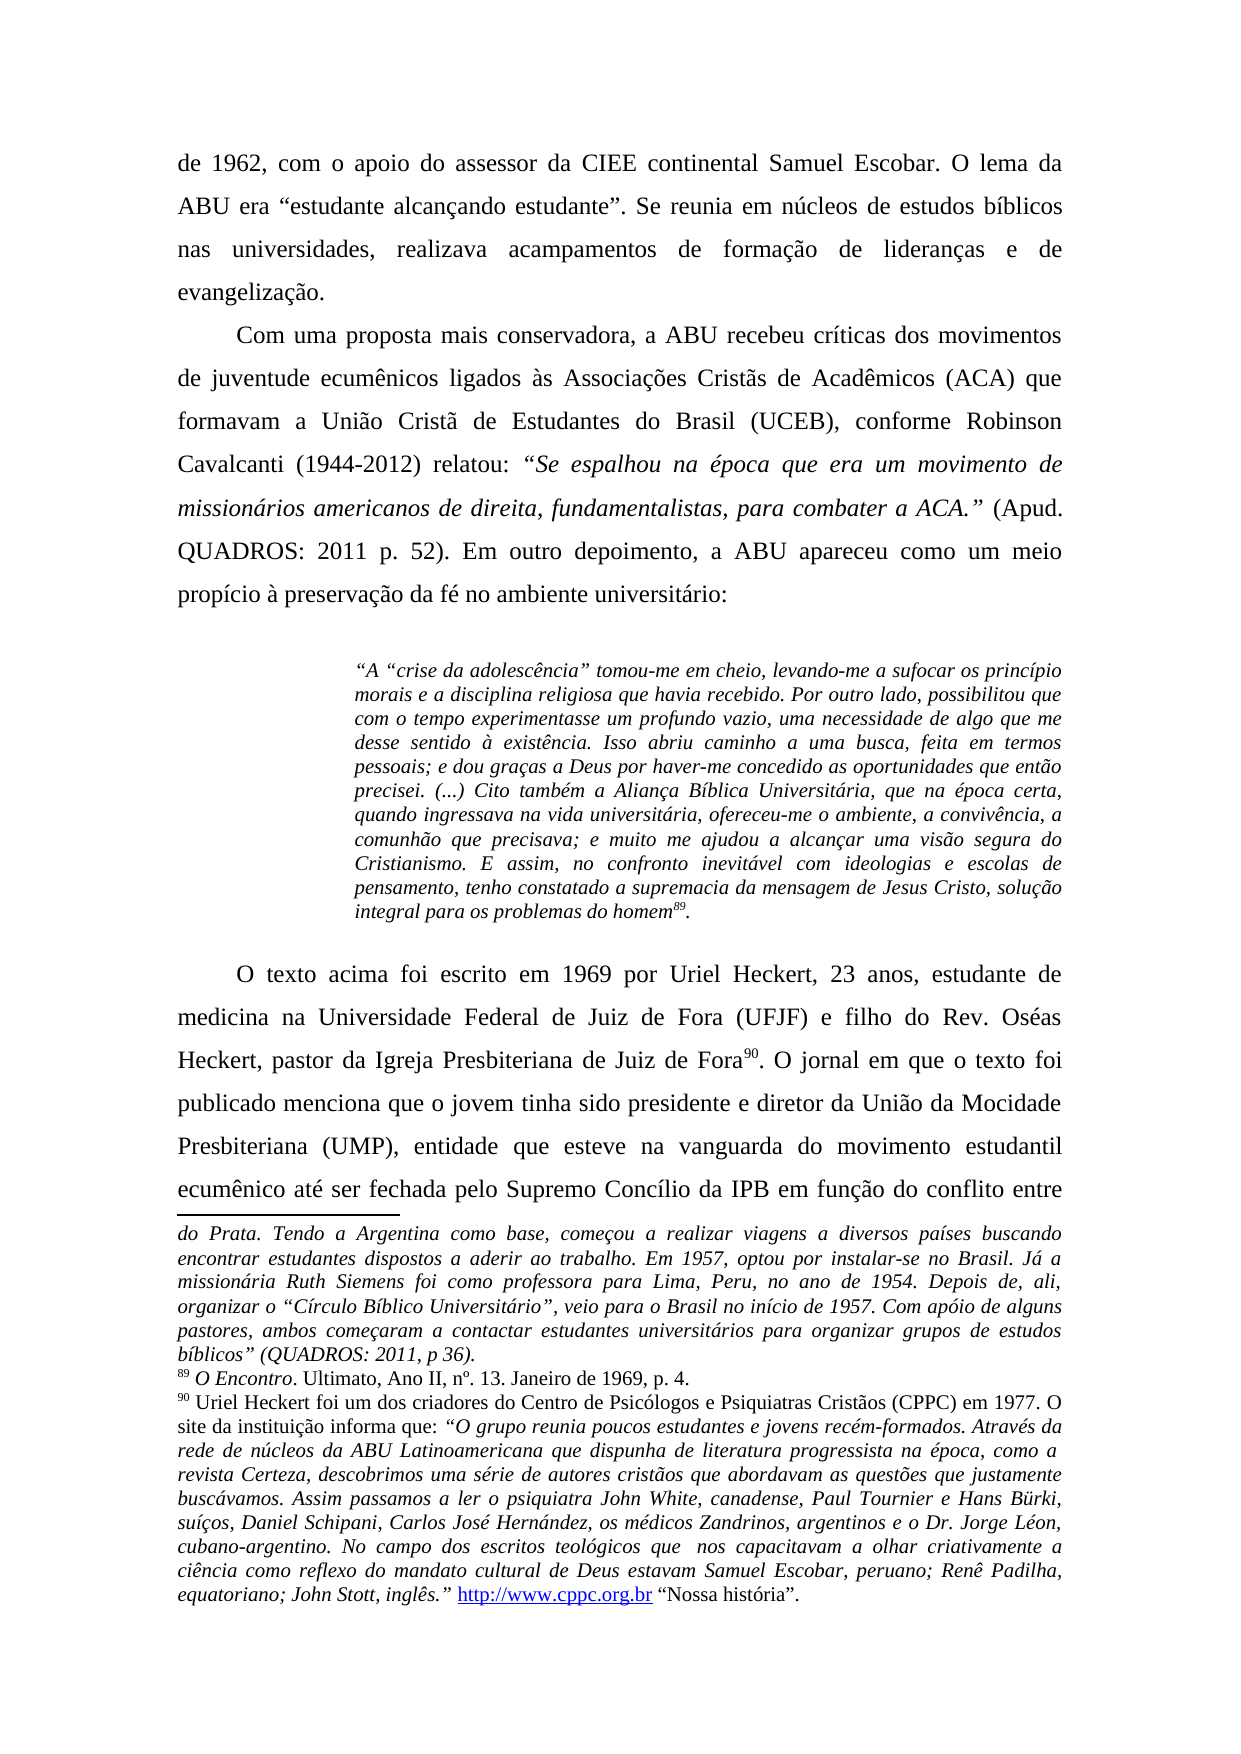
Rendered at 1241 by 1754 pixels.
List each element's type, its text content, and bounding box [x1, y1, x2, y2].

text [177, 148, 1063, 306]
text “A “crise da adolescência” tomou-me em cheio, levando-me a sufocar os princípio morais e a disciplina religiosa que havia recebido. Por outro lado, possibilitou que com o tempo experimentasse um profundo vazio, uma necessidade de algo que me desse sentido à existência. Isso abriu caminho a uma busca, feita em termos pessoais; e dou graças a Deus por haver-me concedido as oportunidades que então precisei. (...) Cito também a Aliança Bíblica Universitária, que na época certa, quando ingressava na vida universitária, ofereceu-me o ambiente, a convivência, a comunhão que precisava; e muito me ajudou a alcançar uma visão segura do Cristianismo. E assim, no confronto inevitável com ideologias e escolas de pensamento, tenho constatado a supremacia da mensagem de Jesus Cristo, solução integral para os problemas do homem. [354, 658, 1063, 923]
text O texto acima foi escrito em 1969 por Uriel Heckert, 23 anos, estudante de medicina na Universidade Federal de Juiz de Fora (UFJF) e filho do Rev. Oséas Heckert, pastor da Igreja Presbiteriana de Juiz de Fora. O jornal em que o texto foi publicado menciona que o jovem tinha sido presidente e diretor da União da Mocidade Presbiteriana (UMP), entidade que esteve na vanguarda do movimento estudantil ecumênico até ser fechada pelo Supremo Concílio da IPB em função do conflito entre fundamentalistas e ecumênicos na igreja. Outras organizações do movimento estudantil cristão, católico e protestante, deixaram de existir depois do golpe militar por possuir vínculos com o movimento estudantil secular ou com as esquerdas. Reprimidas tanto pelas cúpulas eclesiásticas quanto pela ditadura, a católica JUC e a protestante UCEB encerraram as atividades em 1966. Com isso, a ABU se tornou “o único movimento nacional a trabalhar com a articulação entre a vida estudantil e a vida religiosa.” (QUADROS: 2011, p. 50). [177, 959, 1063, 1203]
text Com uma proposta mais conservadora, a ABU recebeu críticas dos movimentos de juventude ecumênicos ligados às Associações Cristãs de Acadêmicos (ACA) que formavam a União Cristã de Estudantes do Brasil (UCEB), conforme Robinson Cavalcanti (1944-2012) relatou: “Se espalhou na época que era um movimento de missionários americanos de direita, fundamentalistas, para combater a ACA.” (Apud. QUADROS: 2011 p. 52). Em outro depoimento, a ABU apareceu como um meio propício à preservação da fé no ambiente universitário: [177, 320, 1063, 608]
